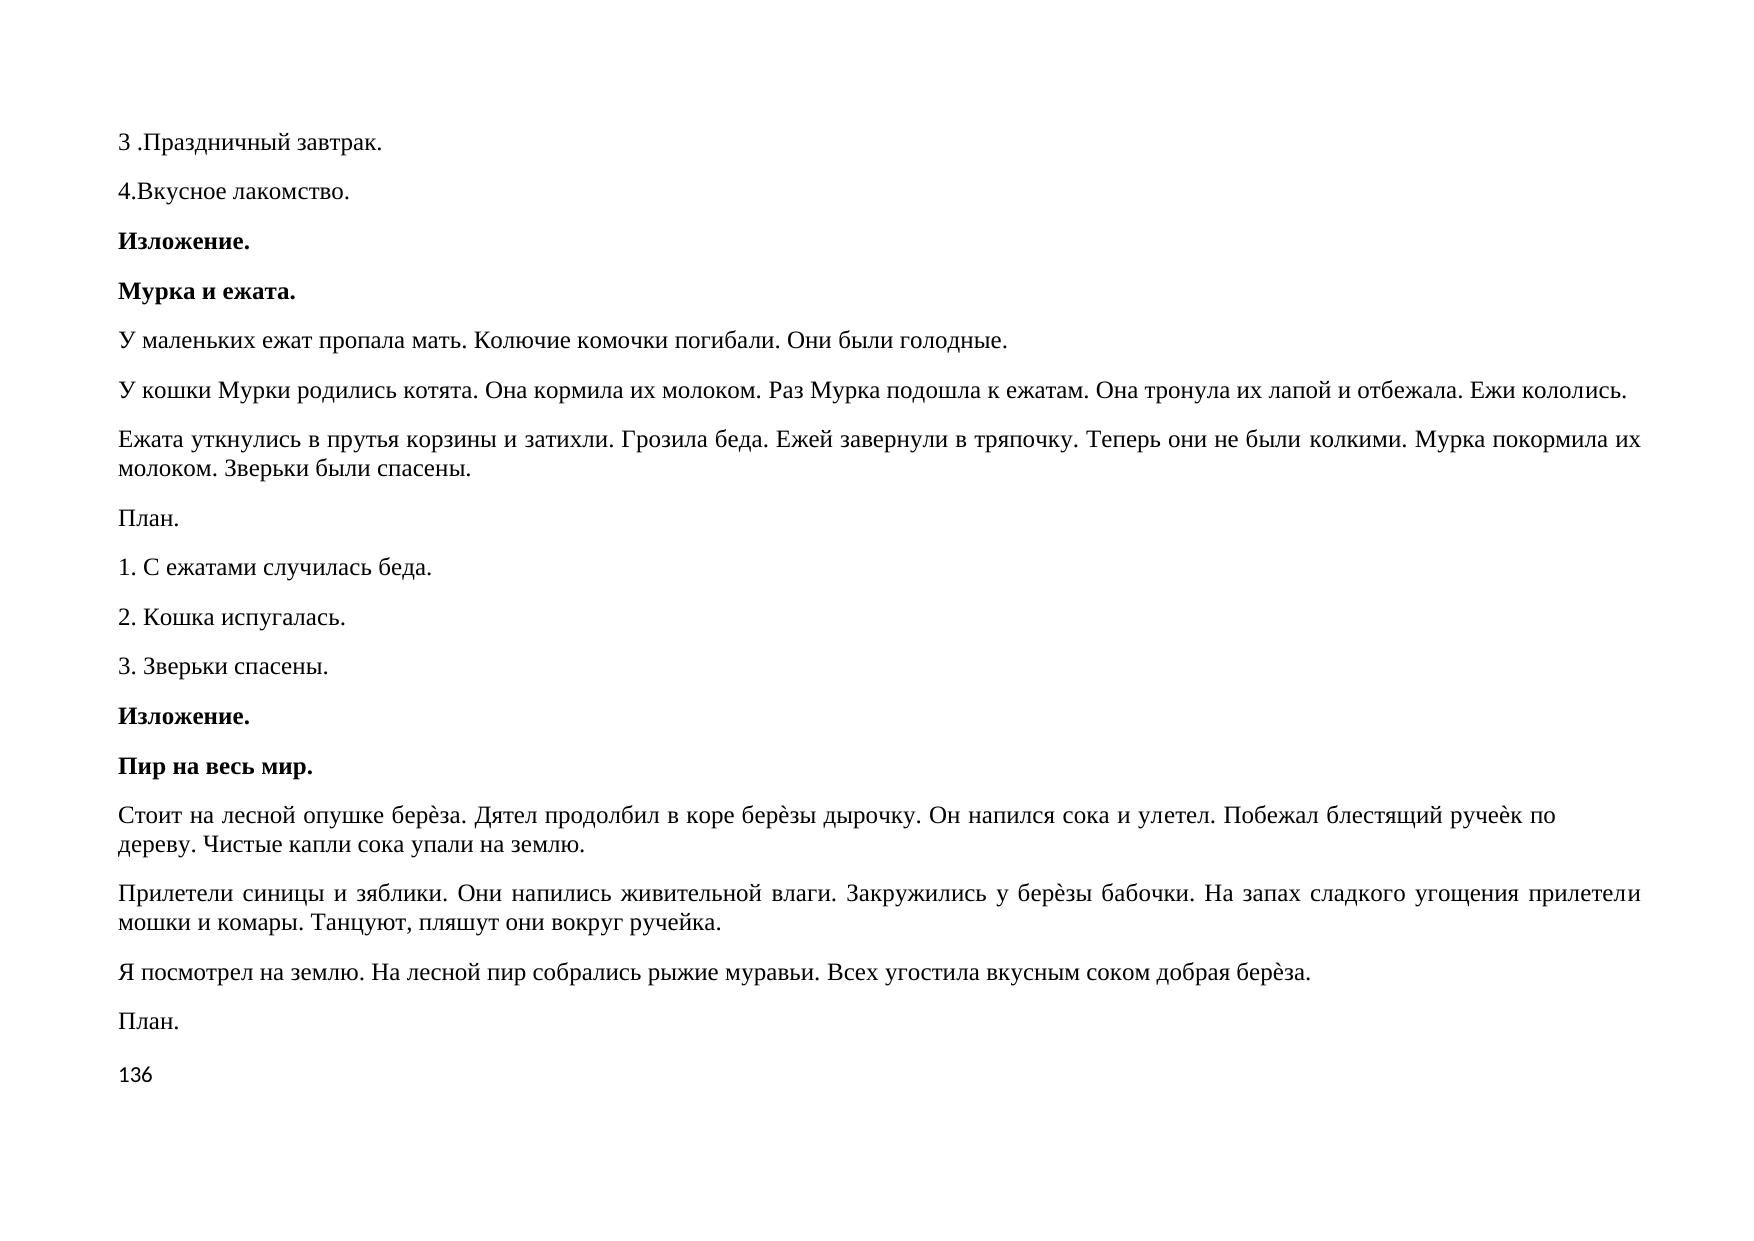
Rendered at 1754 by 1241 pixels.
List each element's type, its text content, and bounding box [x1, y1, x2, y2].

text Прилетели синицы и зяблики. Они напились живительной влаги. Закружились у берѐзы бабочки. На запах сладкого угощения прилетели мошки и комары. Танцуют, пляшут они вокруг ручейка. [118, 878, 1643, 936]
text План. [118, 503, 1667, 531]
text Мурка и ежата. [118, 276, 1667, 305]
text У кошки Мурки родились котята. Она кормила их молоком. Раз Мурка подошла к ежатам. Она тронула их лапой и отбежала. Ежи кололись. [118, 375, 1667, 403]
text 4.Вкусное лакомство. [118, 176, 1667, 205]
text Я посмотрел на землю. На лесной пир собрались рыжие муравьи. Всех угостила вкусным соком добрая берѐза. [118, 957, 1667, 985]
text Изложение. [118, 226, 1667, 255]
text План. [118, 1006, 1667, 1035]
text Изложение. [118, 701, 1667, 730]
text Пир на весь мир. [118, 751, 1667, 780]
text 3 .Праздничный завтрак. [118, 127, 1667, 156]
text 136 [118, 1060, 1667, 1088]
text Ежата уткнулись в прутья корзины и затихли. Грозила беда. Ежей завернули в тряпочку. Теперь они не были колкими. Мурка покормила их молоком. Зверьки были спасены. [118, 424, 1642, 482]
text У маленьких ежат пропала мать. Колючие комочки погибали. Они были голодные. [118, 325, 1667, 354]
text 3. Зверьки спасены. [118, 651, 1667, 680]
text Стоит на лесной опушке берѐза. Дятел продолбил в коре берѐзы дырочку. Он напился сока и улетел. Побежал блестящий ручеѐк по дереву. Чистые капли сока упали на землю. [118, 800, 1642, 858]
text 2. Кошка испугалась. [118, 602, 1667, 631]
text 1. С ежатами случилась беда. [118, 552, 1667, 581]
